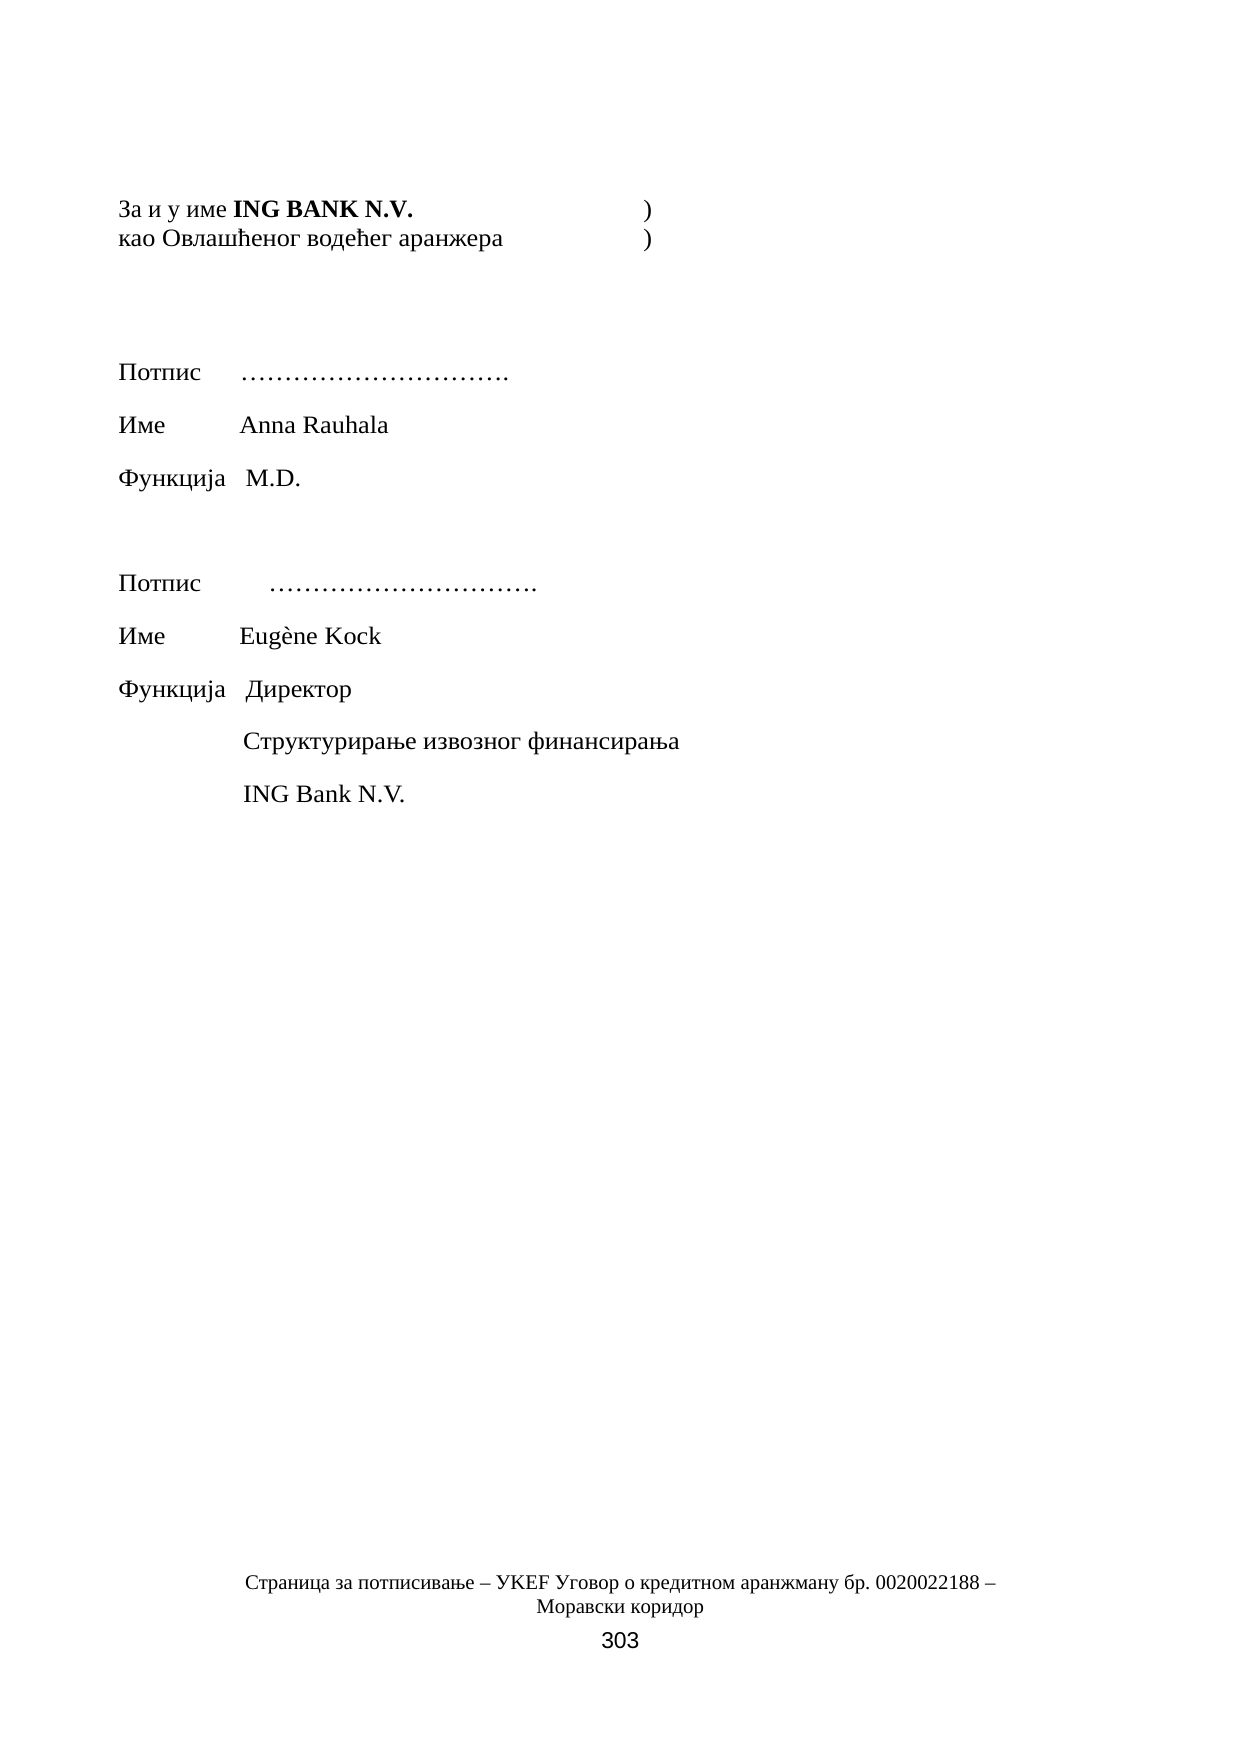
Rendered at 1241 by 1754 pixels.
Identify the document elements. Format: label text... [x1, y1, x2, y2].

text Име Anna Rauhala [118, 410, 1122, 439]
text као Овлашћеног водећег аранжера ) [118, 223, 1122, 252]
text Структурирање извозног финансирања [118, 726, 1122, 755]
text ING Bank N.V. [118, 779, 1122, 808]
text Функција M.D. [118, 463, 1122, 492]
text Функција Директор [118, 674, 1122, 702]
text Моравски коридор [118, 1594, 1122, 1618]
text Страница за потписивање – УKEF Уговор о кредитном аранжману бр. 0020022188 – [118, 1570, 1122, 1594]
text Потпис …………………………. [118, 568, 1122, 597]
text Потпис …………………………. [118, 357, 1122, 386]
text Име Eugène Kock [118, 621, 1122, 650]
text За и у име ING BANK N.V. ) [118, 194, 1122, 223]
